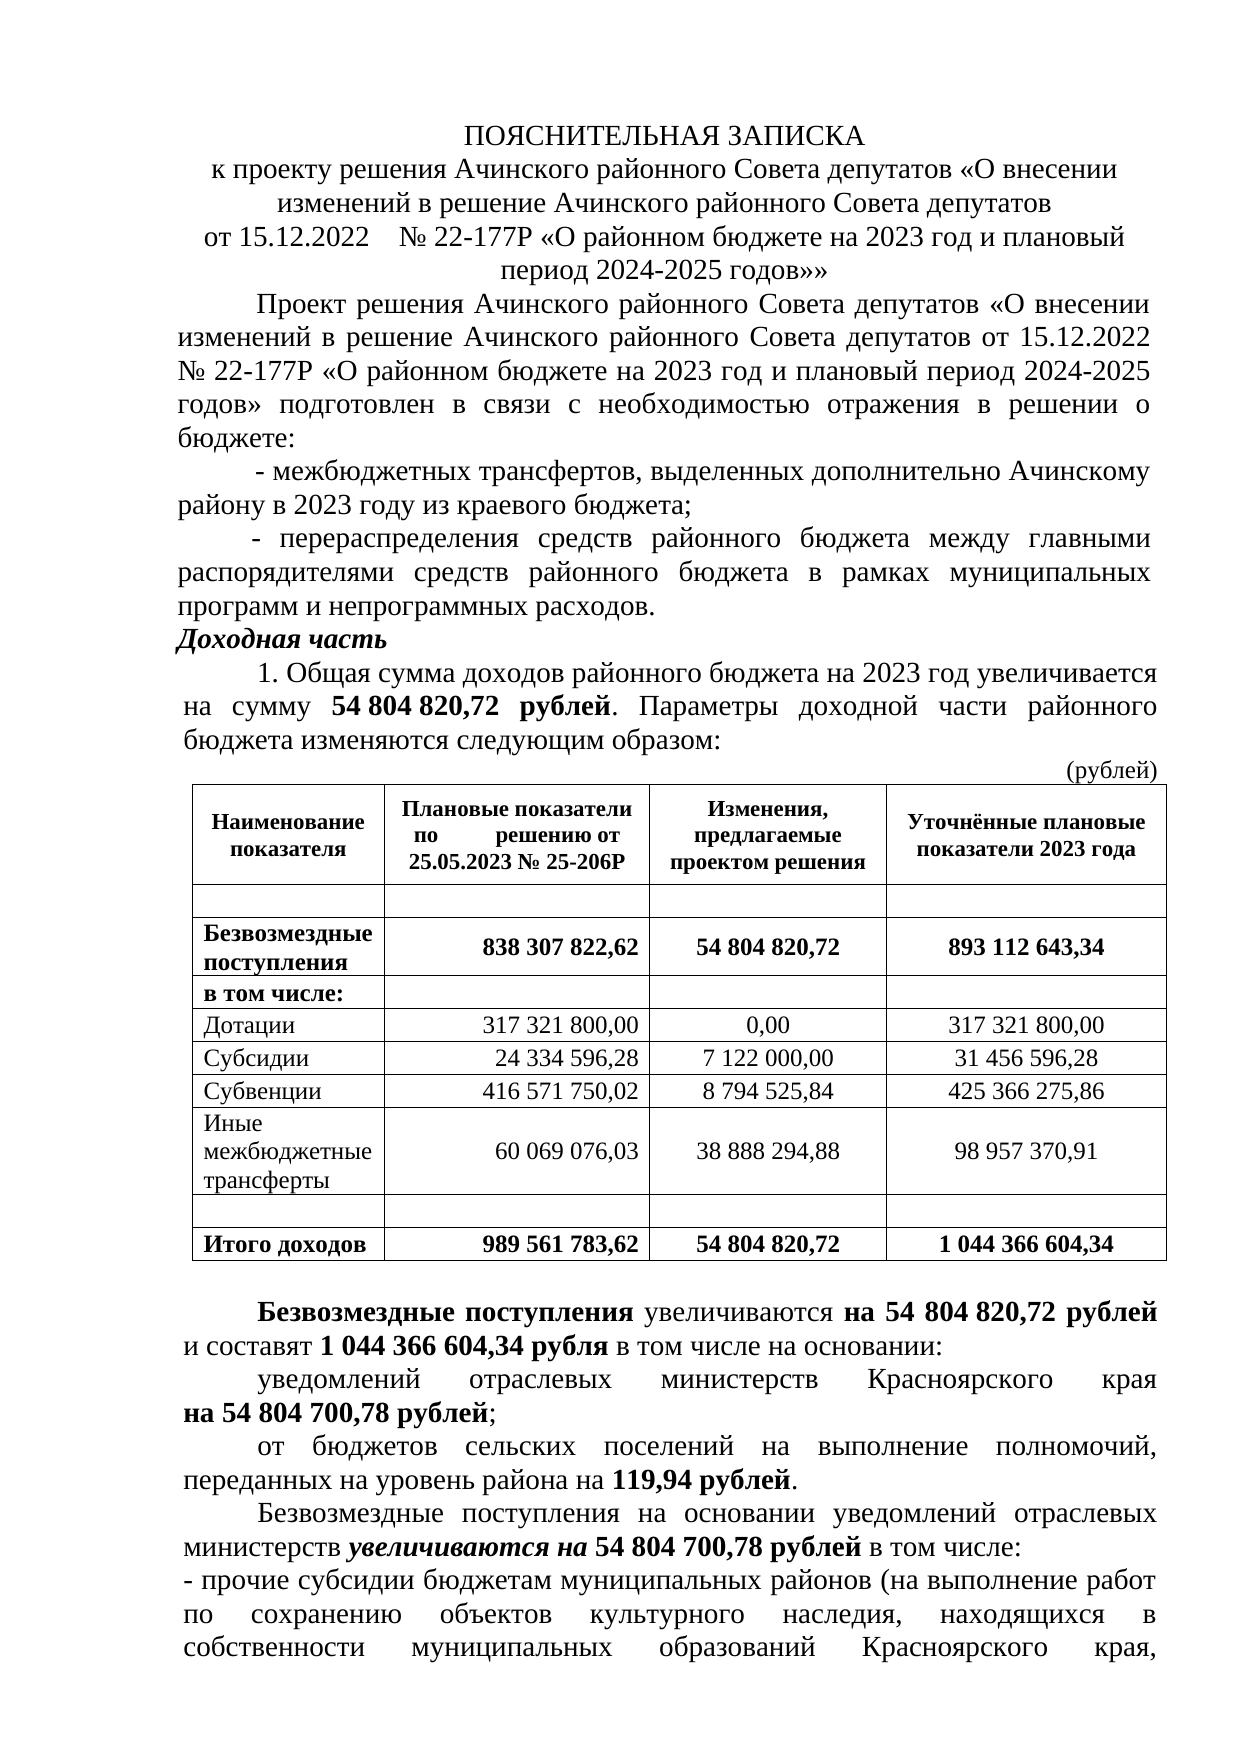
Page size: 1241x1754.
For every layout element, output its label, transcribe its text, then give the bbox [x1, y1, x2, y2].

text - перераспределения средств районного бюджета между главными распорядителями средств районного бюджета в рамках муниципальных программ и непрограммных расходов. [177, 521, 1152, 621]
table_cell [650, 976, 886, 1008]
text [177, 1562, 1152, 1663]
table_cell в том числе: [193, 976, 384, 1008]
table_cell 54 804 820,72 [650, 1228, 886, 1259]
table_cell [887, 885, 1166, 917]
table_cell 38 888 294,88 [650, 1108, 886, 1194]
text от 15.12.2022 № 22-177Р «О районном бюджете на 2023 год и плановый период 2024-2025 годов»» [177, 219, 1152, 286]
table_cell [887, 1195, 1166, 1227]
table_cell Безвозмездные поступления [193, 918, 384, 975]
table_cell [650, 1195, 886, 1227]
table_cell 31 456 596,28 [887, 1042, 1166, 1074]
table_cell Дотации [193, 1009, 384, 1041]
table_cell 989 561 783,62 [385, 1228, 649, 1259]
table_cell Субсидии [193, 1042, 384, 1074]
table_cell Субвенции [193, 1075, 384, 1107]
text Безвозмездные поступления на основании уведомлений отраслевых министерств увеличиваются на 54 804 700,78 рублей в том числе: [177, 1495, 1152, 1562]
table_cell Иные межбюджетные трансферты [193, 1108, 384, 1194]
text Доходная часть [177, 621, 1152, 655]
table_cell 838 307 822,62 [385, 918, 649, 975]
table_cell 54 804 820,72 [650, 918, 886, 975]
table_cell 7 122 000,00 [650, 1042, 886, 1074]
text к проекту решения Ачинского районного Совета депутатов «О внесении изменений в решение Ачинского районного Совета депутатов [177, 152, 1152, 219]
table_cell 317 321 800,00 [887, 1009, 1166, 1041]
table_cell 893 112 643,34 [887, 918, 1166, 975]
table_cell 1 044 366 604,34 [887, 1228, 1166, 1259]
table_cell 60 069 076,03 [385, 1108, 649, 1194]
text от бюджетов сельских поселений на выполнение полномочий, переданных на уровень района на 119,94 рублей. [177, 1428, 1152, 1495]
text Безвозмездные поступления увеличиваются на 54 804 820,72 рублей и составят 1 044 366 604,34 рубля в том числе на основании: [177, 1294, 1152, 1361]
text (рублей) [177, 755, 1152, 784]
table_cell Итого доходов [193, 1228, 384, 1259]
table_cell [193, 1195, 384, 1227]
table_cell 317 321 800,00 [385, 1009, 649, 1041]
table_header Наименование показателя [193, 785, 384, 884]
table_cell 416 571 750,02 [385, 1075, 649, 1107]
text ПОЯСНИТЕЛЬНАЯ ЗАПИСКА [177, 118, 1152, 152]
table_cell [650, 885, 886, 917]
text Проект решения Ачинского районного Совета депутатов «О внесении изменений в решение Ачинского районного Совета депутатов от 15.12.2022 № 22-177Р «О районном бюджете на 2023 год и плановый период 2024-2025 годов» подготовлен в связи с необходимостью отражения в решении о бюджете: [177, 286, 1152, 453]
table_cell 98 957 370,91 [887, 1108, 1166, 1194]
table_cell 0,00 [650, 1009, 886, 1041]
table_cell [385, 976, 649, 1008]
table_cell 425 366 275,86 [887, 1075, 1166, 1107]
table_cell [193, 885, 384, 917]
text уведомлений отраслевых министерств Красноярского края на 54 804 700,78 рублей; [177, 1361, 1152, 1428]
table_header Изменения, предлагаемые проектом решения [650, 785, 886, 884]
table_cell 8 794 525,84 [650, 1075, 886, 1107]
table_header Уточнённые плановые показатели 2023 года [887, 785, 1166, 884]
table_cell [385, 885, 649, 917]
table_cell 24 334 596,28 [385, 1042, 649, 1074]
table_header Плановые показатели по решению от 25.05.2023 № 25-206Р [385, 785, 649, 884]
table_cell [887, 976, 1166, 1008]
text 1. Общая сумма доходов районного бюджета на 2023 год увеличивается на сумму 54 804 820,72 рублей. Параметры доходной части районного бюджета изменяются следующим образом: [177, 655, 1152, 755]
table_cell [385, 1195, 649, 1227]
text - межбюджетных трансфертов, выделенных дополнительно Ачинскому району в 2023 году из краевого бюджета; [177, 453, 1152, 521]
